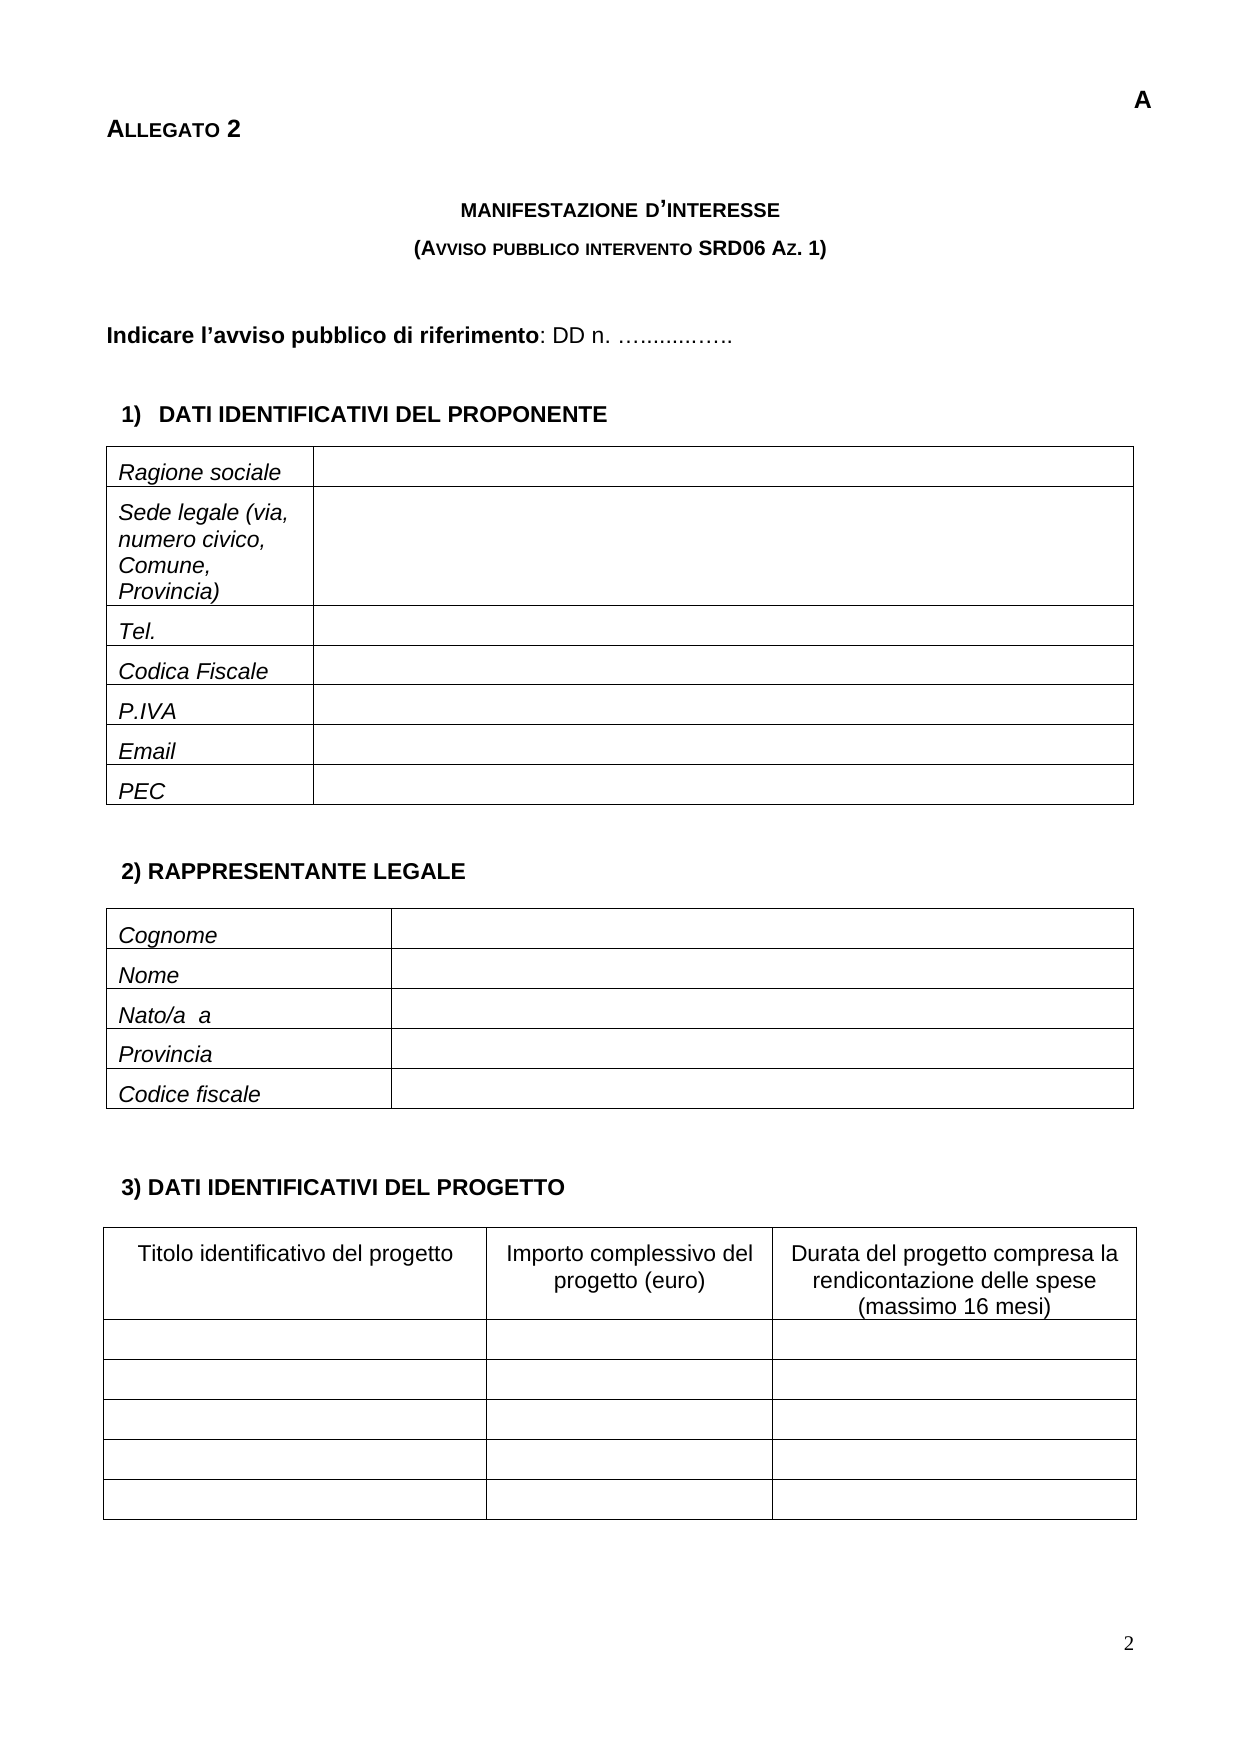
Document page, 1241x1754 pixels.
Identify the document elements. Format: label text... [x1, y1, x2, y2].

table_cell [487, 1440, 772, 1479]
table_header Importo complessivo del progetto (euro) [487, 1228, 772, 1319]
table_cell Provincia [107, 1029, 391, 1068]
table_cell [314, 646, 1133, 684]
table_header [314, 447, 1133, 486]
table_cell [487, 1480, 772, 1519]
table_cell [392, 989, 1133, 1028]
table_header Ragione sociale [107, 447, 313, 486]
table_cell Sede legale (via, numero civico, Comune, Provincia) [107, 487, 313, 604]
table_cell [392, 1029, 1133, 1068]
table_cell Tel. [107, 606, 313, 644]
table_header Titolo identificativo del progetto [104, 1228, 486, 1319]
table_cell Nato/a a [107, 989, 391, 1028]
table_header Cognome [107, 909, 391, 948]
text 3) DATI IDENTIFICATIVI DEL PROGETTO [121, 1174, 1134, 1227]
table_cell [104, 1360, 486, 1399]
table_cell [104, 1480, 486, 1519]
table_cell [773, 1320, 1136, 1359]
table_cell [104, 1400, 486, 1439]
table_cell [314, 487, 1133, 604]
table_cell PEC [107, 765, 313, 804]
text 2) RAPPRESENTANTE LEGALE [121, 858, 1134, 884]
table_cell [314, 606, 1133, 644]
table_header Durata del progetto compresa la rendicontazione delle spese (massimo 16 mesi) [773, 1228, 1136, 1319]
table_cell Nome [107, 949, 391, 988]
table_cell P.IVA [107, 685, 313, 724]
text Indicare l’avviso pubblico di riferimento: DD n. ….........….. [106, 322, 1134, 349]
table_cell Codice fiscale [107, 1069, 391, 1108]
table_cell [314, 685, 1133, 724]
table_cell Codica Fiscale [107, 646, 313, 684]
table_cell [773, 1400, 1136, 1439]
table_cell [314, 725, 1133, 764]
table_cell [104, 1440, 486, 1479]
table_cell [487, 1320, 772, 1359]
table_cell [392, 949, 1133, 988]
table_cell [104, 1320, 486, 1359]
table_cell [487, 1360, 772, 1399]
list DATI IDENTIFICATIVI DEL PROPONENTE [121, 401, 1134, 428]
table_cell [773, 1360, 1136, 1399]
table_cell [314, 765, 1133, 804]
table_header [392, 909, 1133, 948]
table_cell [773, 1440, 1136, 1479]
table_cell [773, 1480, 1136, 1519]
table_cell [392, 1069, 1133, 1108]
table_cell Email [107, 725, 313, 764]
table_cell [487, 1400, 772, 1439]
